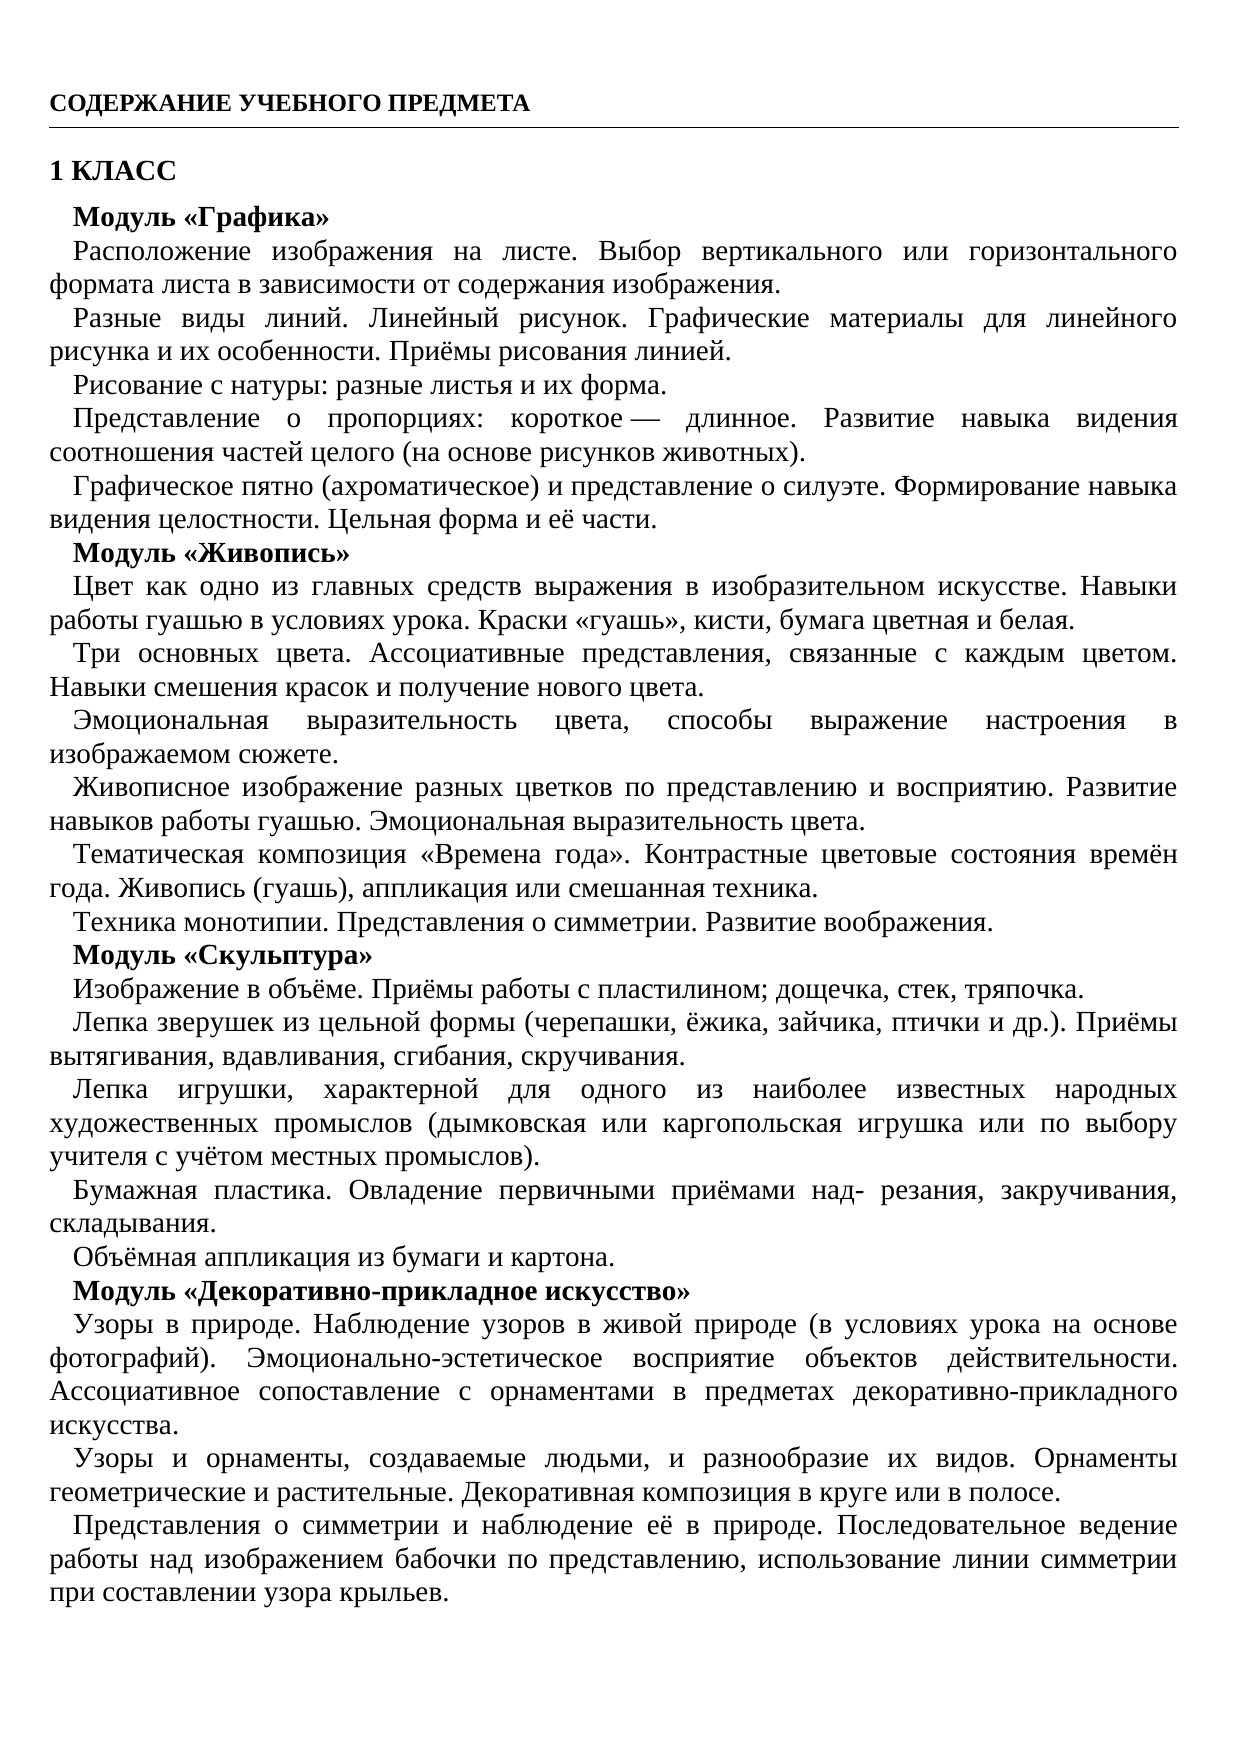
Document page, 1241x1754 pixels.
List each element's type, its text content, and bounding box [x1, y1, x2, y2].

text Техника монотипии. Представления о симметрии. Развитие воображения. [49, 904, 1179, 937]
text Модуль «Графика» [49, 199, 1179, 233]
text Три основных цвета. Ассоциативные представления, связанные с каждым цветом. Навыки смешения красок и получение нового цвета. [49, 635, 1179, 702]
text Модуль «Живопись» [49, 535, 1179, 568]
text Узоры в природе. Наблюдение узоров в живой природе (в условиях урока на основе фотографий). Эмоционально-эстетическое восприятие объектов действительности. Ассоциативное сопоставление с орнаментами в предметах декоративно-прикладного искусства. [49, 1306, 1179, 1440]
text Цвет как одно из главных средств выражения в изобразительном искусстве. Навыки работы гуашью в условиях урока. Краски «гуашь», кисти, бумага цветная и белая. [49, 568, 1179, 635]
text Эмоциональная выразительность цвета, способы выражение настроения в изображаемом сюжете. [49, 702, 1179, 769]
text Модуль «Скульптура» [49, 937, 1179, 971]
text Живописное изображение разных цветков по представлению и восприятию. Развитие навыков работы гуашью. Эмоциональная выразительность цвета. [49, 769, 1179, 837]
text 1 КЛАСС [49, 153, 1179, 187]
text Разные виды линий. Линейный рисунок. Графические материалы для линейного рисунка и их особенности. Приёмы рисования линией. [49, 300, 1179, 367]
text Тематическая композиция «Времена года». Контрастные цветовые состояния времён года. Живопись (гуашь), аппликация или смешанная техника. [49, 837, 1179, 904]
text сОДЕРЖАНИЕ УЧЕБНОГО ПРЕДМЕТА [49, 88, 1179, 127]
text Представление о пропорциях: короткое — длинное. Развитие навыка видения соотношения частей целого (на основе рисунков животных). [49, 401, 1179, 468]
text Графическое пятно (ахроматическое) и представление о силуэте. Формирование навыка видения целостности. Цельная форма и её части. [49, 468, 1179, 535]
text Бумажная пластика. Овладение первичными приёмами над- резания, закручивания, складывания. [49, 1172, 1179, 1239]
text Расположение изображения на листе. Выбор вертикального или горизонтального формата листа в зависимости от содержания изображения. [49, 233, 1179, 300]
text Модуль «Декоративно-прикладное искусство» [49, 1273, 1179, 1306]
text Изображение в объёме. Приёмы работы с пластилином; дощечка, стек, тряпочка. [49, 971, 1179, 1004]
text Рисование с натуры: разные листья и их форма. [49, 367, 1179, 401]
text Лепка игрушки, характерной для одного из наиболее известных народных художественных промыслов (дымковская или каргопольская игрушка или по выбору учителя с учётом местных промыслов). [49, 1071, 1179, 1172]
text Представления о симметрии и наблюдение её в природе. Последовательное ведение работы над изображением бабочки по представлению, использование линии симметрии при составлении узора крыльев. [49, 1507, 1179, 1608]
text Узоры и орнаменты, создаваемые людьми, и разнообразие их видов. Орнаменты геометрические и растительные. Декоративная композиция в круге или в полосе. [49, 1440, 1179, 1507]
text Объёмная аппликация из бумаги и картона. [49, 1239, 1179, 1273]
text Лепка зверушек из цельной формы (черепашки, ёжика, зайчика, птички и др.). Приёмы вытягивания, вдавливания, сгибания, скручивания. [49, 1004, 1179, 1071]
